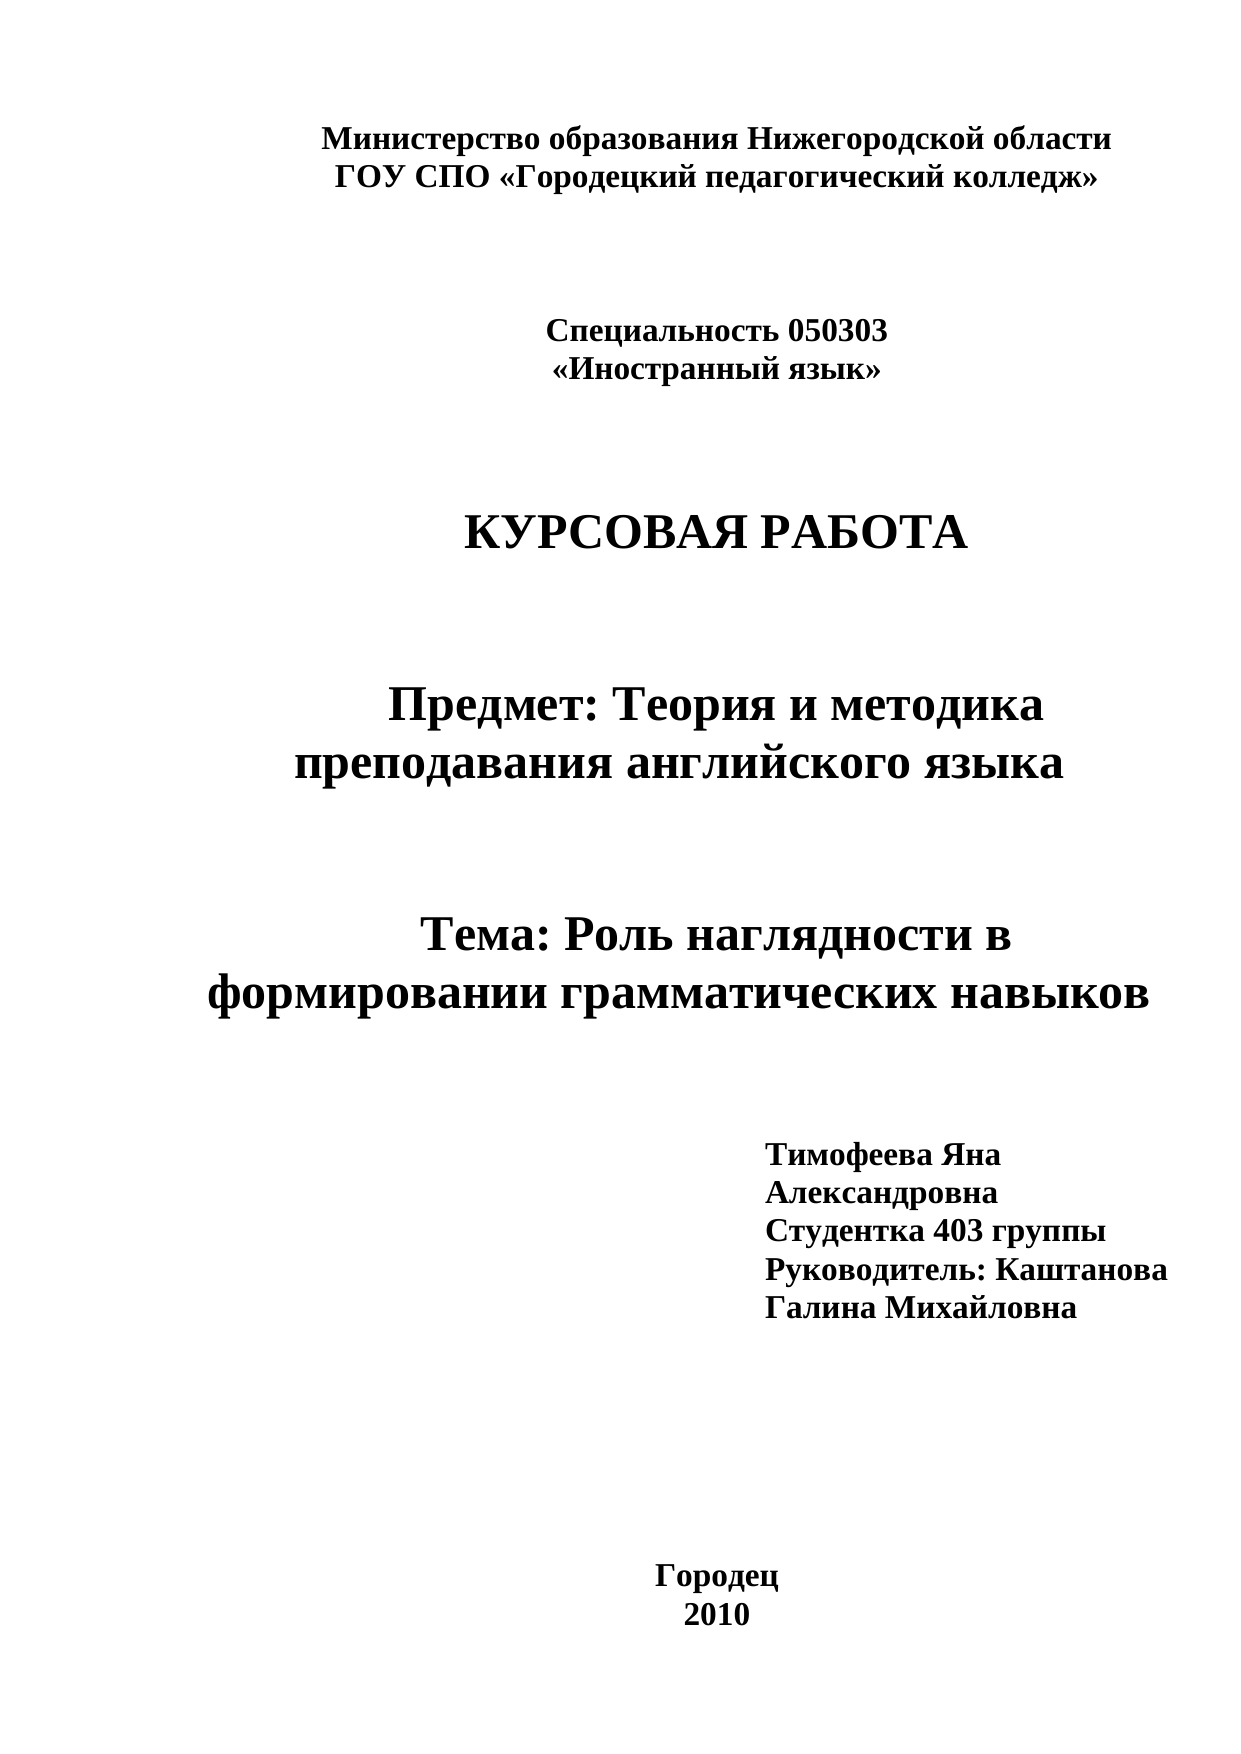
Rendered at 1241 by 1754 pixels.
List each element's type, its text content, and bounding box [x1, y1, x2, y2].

text Галина Михайловна [177, 1287, 1181, 1326]
text Тема: Роль наглядности в формировании грамматических навыков [177, 904, 1181, 1019]
text Специальность 050303 [177, 310, 1181, 348]
text Предмет: Теория и методика преподавания английского языка [177, 674, 1181, 789]
text Курсовая работа [177, 501, 1181, 559]
text 2010 [177, 1594, 1181, 1632]
text Городец [177, 1556, 1181, 1594]
text Тимофеева Яна [177, 1134, 1181, 1172]
text Руководитель: Каштанова [177, 1249, 1181, 1287]
text Александровна [177, 1172, 1181, 1211]
text ГОУ СПО «Городецкий педагогический колледж» [177, 156, 1181, 195]
text Министерство образования Нижегородской области [177, 118, 1181, 156]
text «Иностранный язык» [177, 348, 1181, 386]
text Студентка 403 группы [177, 1211, 1181, 1249]
